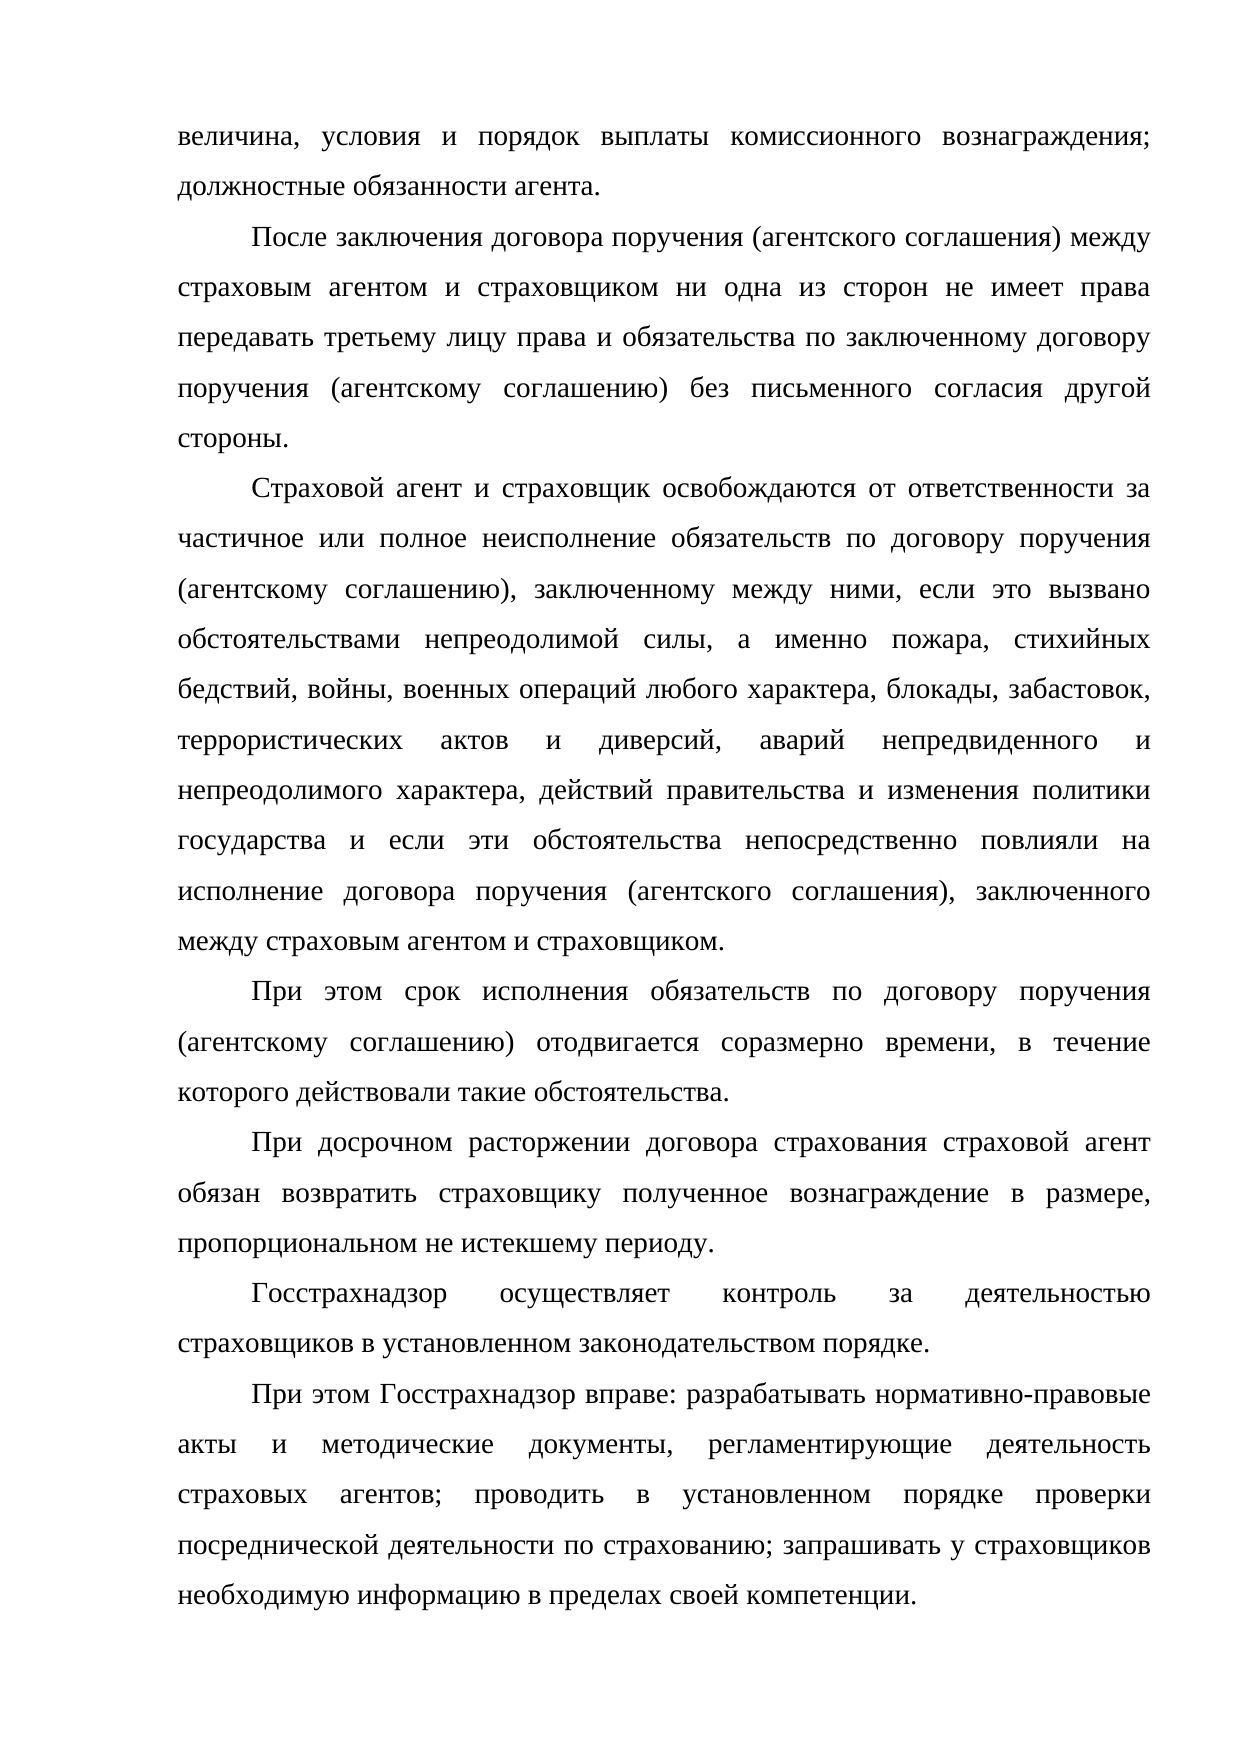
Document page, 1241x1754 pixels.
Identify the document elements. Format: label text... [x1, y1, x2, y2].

text Страховой агент и страховщик освобождаются от ответственности за частичное или полное неисполнение обязательств по договору поручения (агентскому соглашению), заключенному между ними, если это вызвано обстоятельствами непреодолимой силы, а именно пожара, стихийных бедствий, войны, военных операций любого характера, блокады, забастовок, террористических актов и диверсий, аварий непредвиденного и непреодолимого характера, действий правительства и изменения политики государства и если эти обстоятельства непосредственно повлияли на исполнение договора поручения (агентского соглашения), заключенного между страховым агентом и страховщиком. [177, 470, 1152, 957]
text При этом срок исполнения обязательств по договору поручения (агентскому соглашению) отодвигается соразмерно времени, в течение которого действовали такие обстоятельства. [177, 973, 1152, 1108]
text При этом Госстрахнадзор вправе: разрабатывать нормативно-правовые акты и методические документы, регламентирующие деятельность страховых агентов; проводить в установленном порядке проверки посреднической деятельности по страхованию; запрашивать у страховщиков необходимую информацию в пределах своей компетенции. [177, 1376, 1152, 1611]
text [177, 118, 1152, 202]
text После заключения договора поручения (агентского соглашения) между страховым агентом и страховщиком ни одна из сторон не имеет права передавать третьему лицу права и обязательства по заключенному договору поручения (агентскому соглашению) без письменного согласия другой стороны. [177, 219, 1152, 453]
text При досрочном расторжении договора страхования страховой агент обязан возвратить страховщику полученное вознаграждение в размере, пропорциональном не истекшему периоду. [177, 1124, 1152, 1258]
text Госстрахнадзор осуществляет контроль за деятельностью страховщиков в установленном законодательством порядке. [177, 1275, 1152, 1359]
